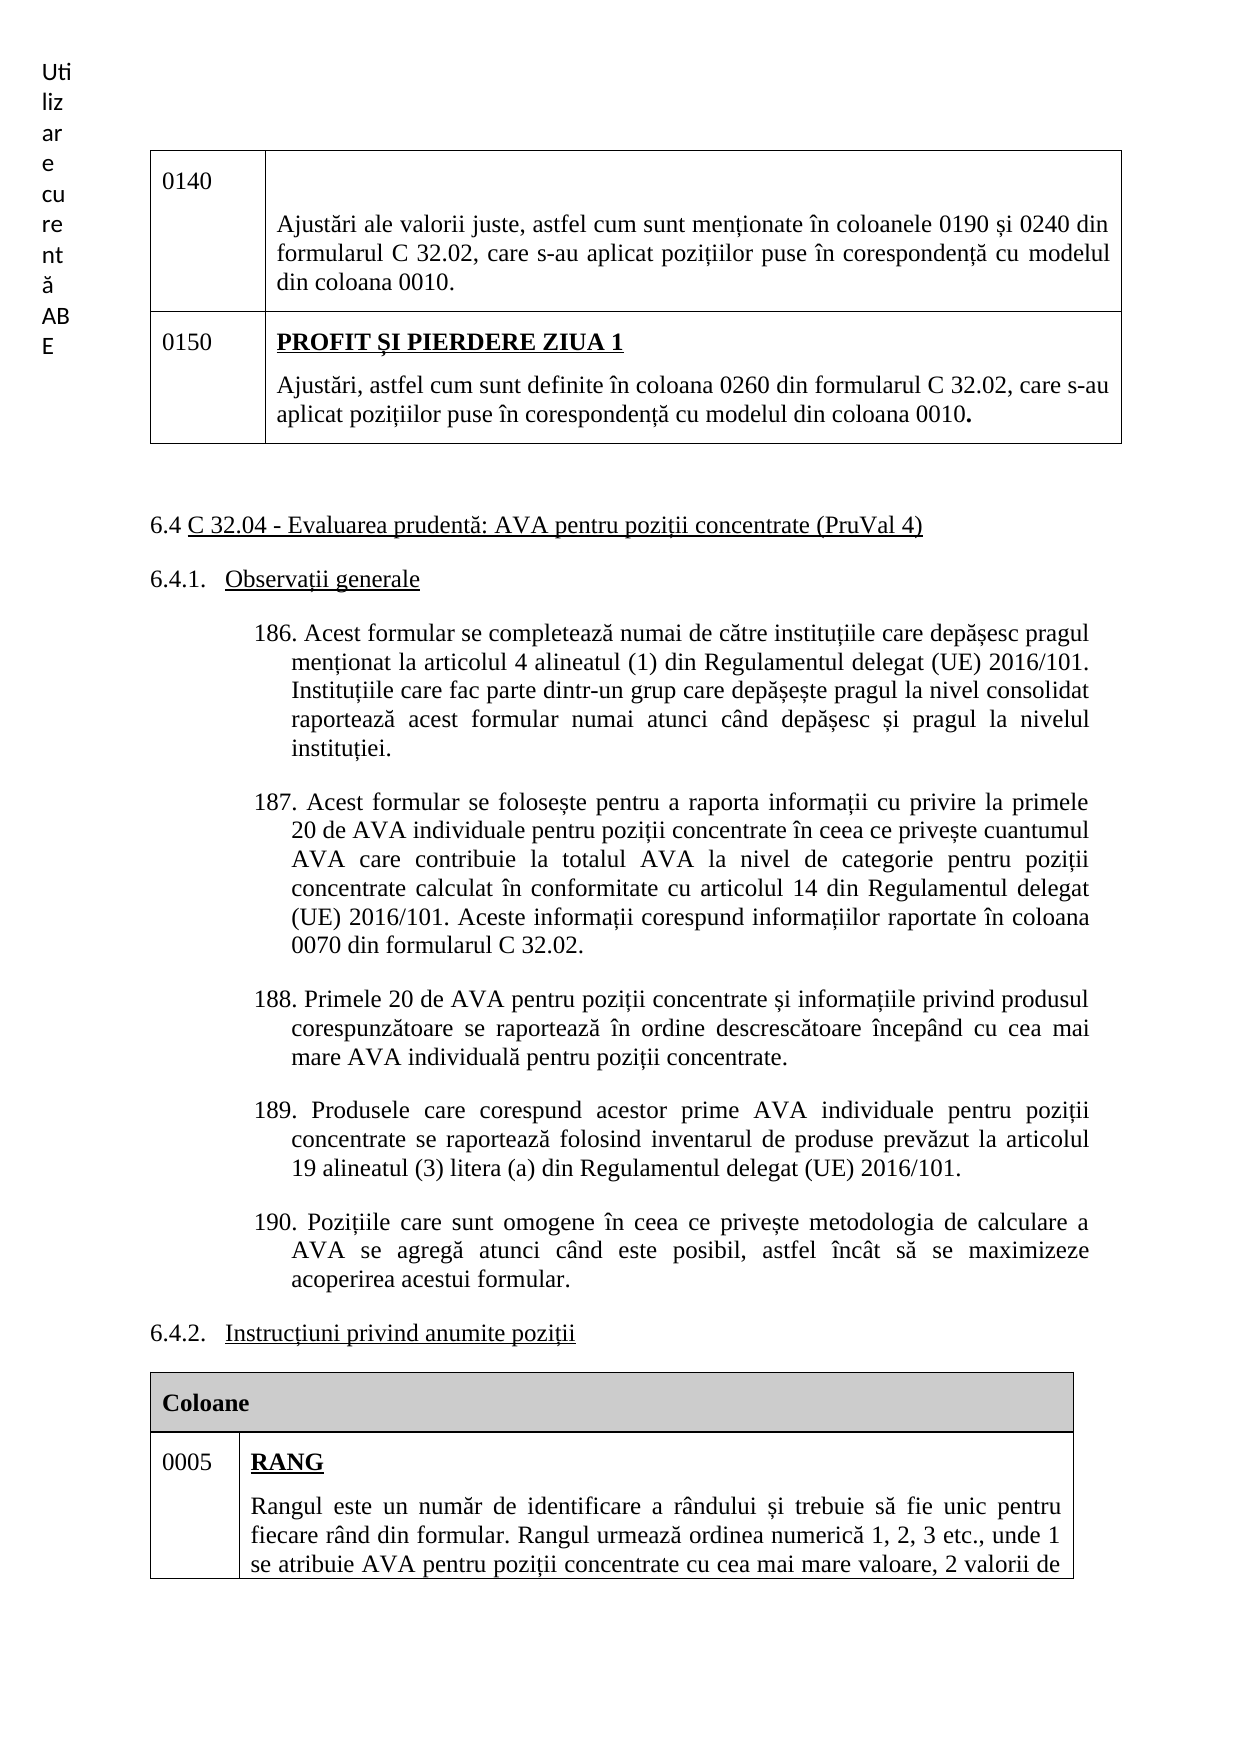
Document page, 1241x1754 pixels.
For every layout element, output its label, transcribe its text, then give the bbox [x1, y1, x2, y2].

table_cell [266, 151, 1121, 311]
table_cell PROFIT ȘI PIERDERE ZIUA 1 Ajustări, astfel cum sunt definite în coloana 0260 din formularul C 32.02, care s-au aplicat pozițiilor puse în corespondență cu modelul din coloana 0010. [266, 312, 1121, 443]
table_header Coloane [151, 1373, 1073, 1431]
list 6.4.2. Instrucțiuni privind anumite poziții [150, 1318, 1090, 1347]
table_cell 0150 [151, 312, 265, 443]
table_cell 0005 [151, 1433, 239, 1577]
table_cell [240, 1433, 1073, 1577]
list 6.4 C 32.04 - Evaluarea prudentă: AVA pentru poziții concentrate (PruVal 4) [150, 510, 1090, 539]
list 6.4.1. Observații generale [150, 564, 1090, 593]
table_cell 0130-0140 [151, 151, 265, 311]
